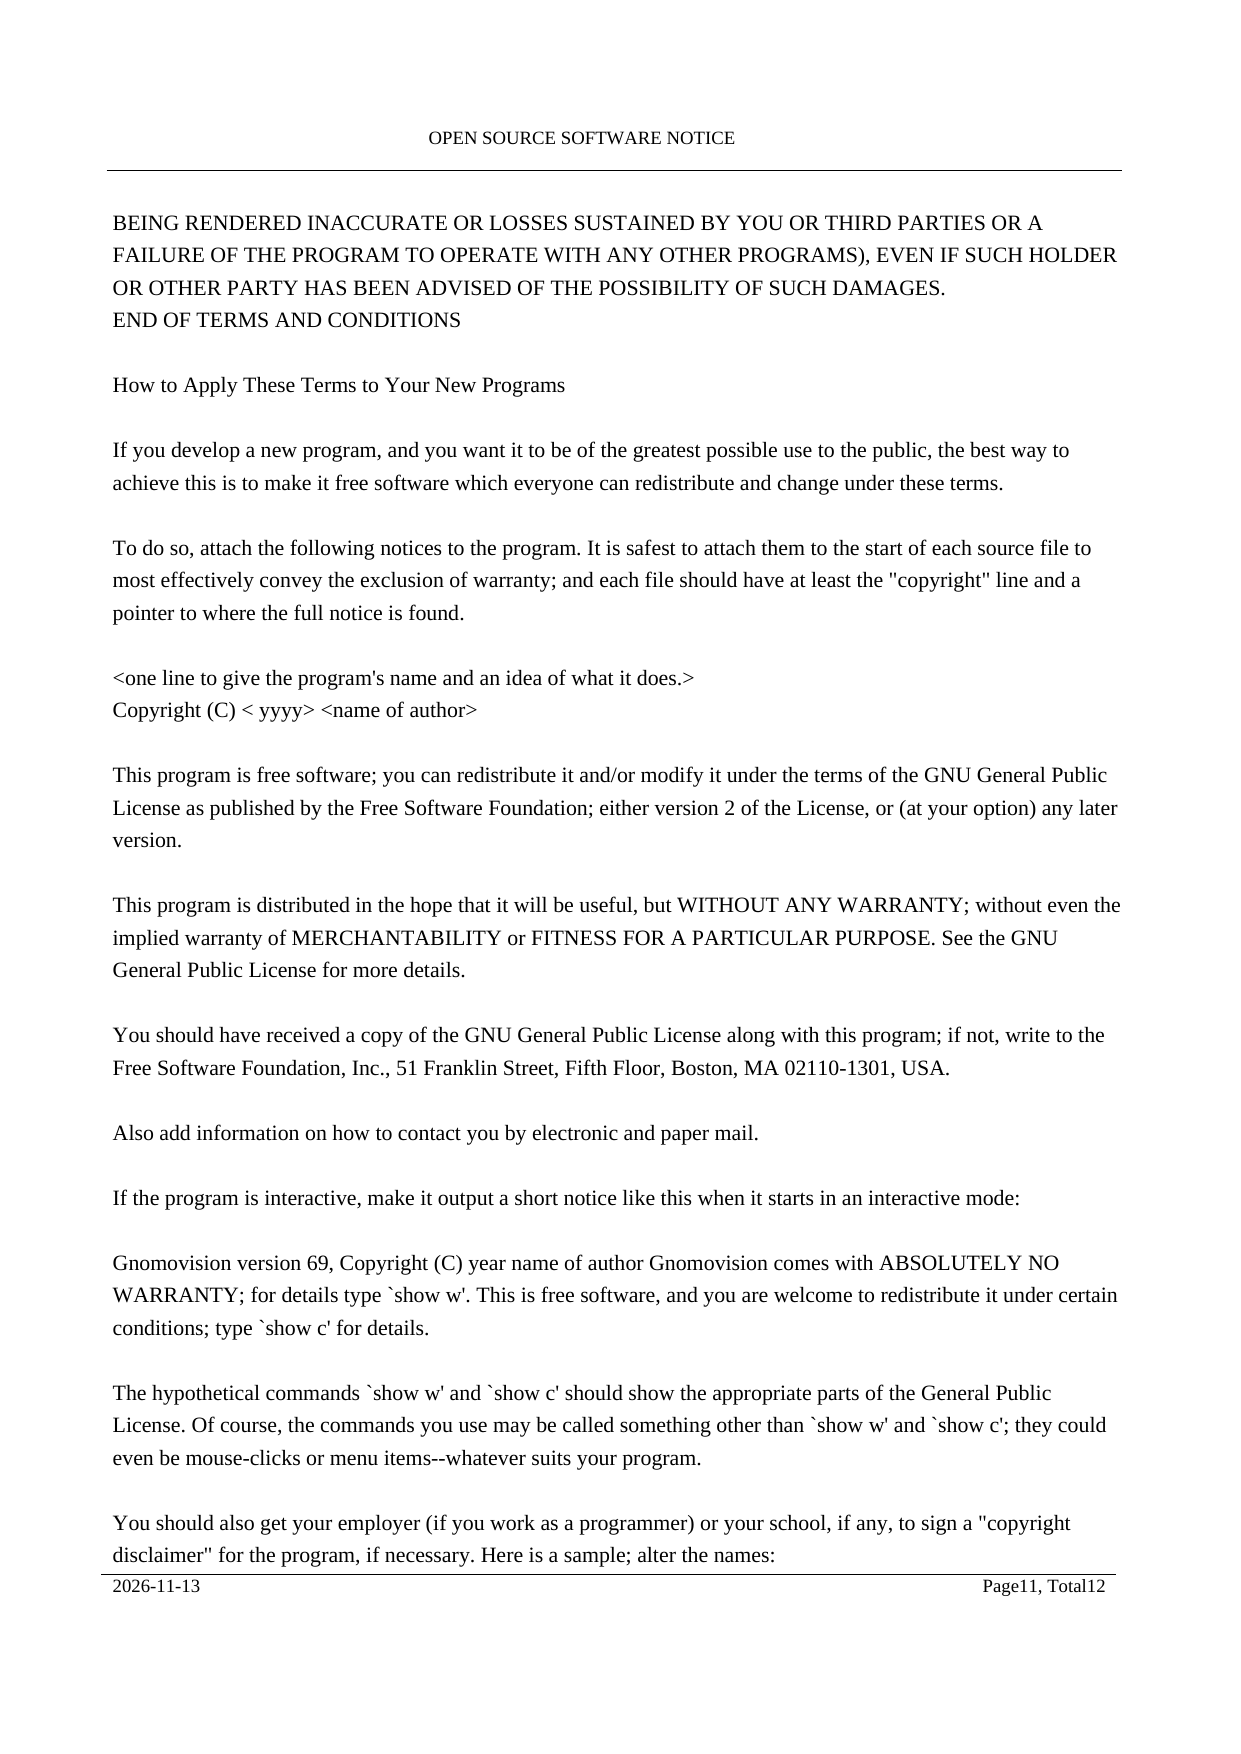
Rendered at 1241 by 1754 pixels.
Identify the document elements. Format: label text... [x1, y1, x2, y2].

text To do so, attach the following notices to the program. It is safest to attach them to the start of each source file to most effectively convey the exclusion of warranty; and each file should have at least the "copyright" line and a pointer to where the full notice is found. [112, 531, 1128, 629]
text If you develop a new program, and you want it to be of the greatest possible use to the public, the best way to achieve this is to make it free software which everyone can redistribute and change under these terms. [112, 434, 1128, 499]
text END OF TERMS AND CONDITIONS [112, 304, 1128, 336]
text <one line to give the program's name and an idea of what it does.> [112, 661, 1128, 694]
text Gnomovision version 69, Copyright (C) year name of author Gnomovision comes with ABSOLUTELY NO WARRANTY; for details type `show w'. This is free software, and you are welcome to redistribute it under certain conditions; type `show c' for details. [112, 1246, 1128, 1344]
text The hypothetical commands `show w' and `show c' should show the appropriate parts of the General Public License. Of course, the commands you use may be called something other than `show w' and `show c'; they could even be mouse-clicks or menu items--whatever suits your program. [112, 1376, 1128, 1474]
text This program is free software; you can redistribute it and/or modify it under the terms of the GNU General Public License as published by the Free Software Foundation; either version 2 of the License, or (at your option) any later version. [112, 759, 1128, 856]
text Also add information on how to contact you by electronic and paper mail. [112, 1116, 1128, 1149]
text How to Apply These Terms to Your New Programs [112, 369, 1128, 401]
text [112, 206, 1128, 304]
text You should also get your employer (if you work as a programmer) or your school, if any, to sign a "copyright disclaimer" for the program, if necessary. Here is a sample; alter the names: [112, 1506, 1128, 1571]
text Copyright (C) < yyyy> <name of author> [112, 694, 1128, 726]
text If the program is interactive, make it output a short notice like this when it starts in an interactive mode: [112, 1181, 1128, 1214]
text This program is distributed in the hope that it will be useful, but WITHOUT ANY WARRANTY; without even the implied warranty of MERCHANTABILITY or FITNESS FOR A PARTICULAR PURPOSE. See the GNU General Public License for more details. [112, 889, 1128, 986]
text You should have received a copy of the GNU General Public License along with this program; if not, write to the Free Software Foundation, Inc., 51 Franklin Street, Fifth Floor, Boston, MA 02110-1301, USA. [112, 1019, 1128, 1084]
